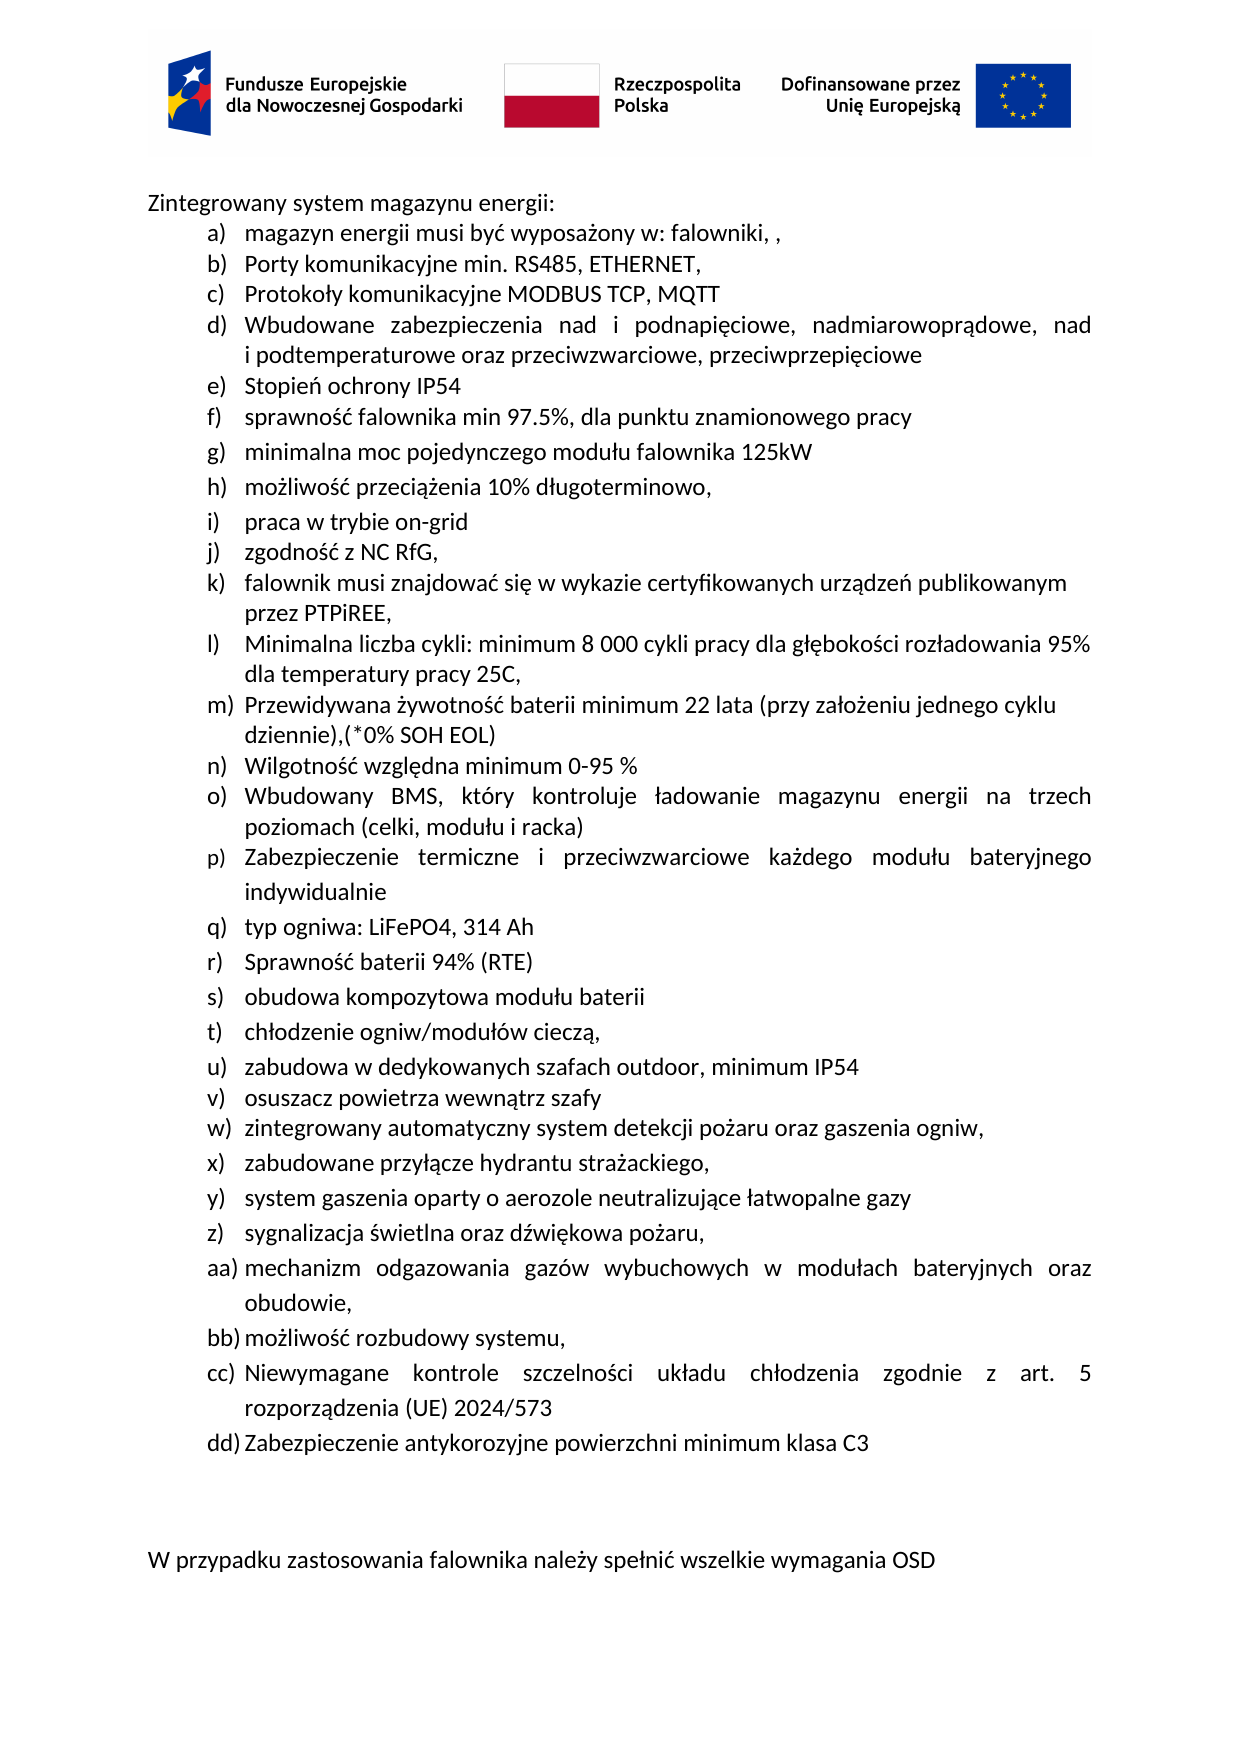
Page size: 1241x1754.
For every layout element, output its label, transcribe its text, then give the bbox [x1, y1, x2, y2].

list możliwość rozbudowy systemu, [207, 1322, 1093, 1353]
list Porty komunikacyjne min. RS485, ETHERNET, [207, 248, 1093, 279]
list Sprawność baterii 94% (RTE) [207, 946, 1093, 977]
list chłodzenie ogniw/modułów cieczą, [207, 1016, 1093, 1047]
list Stopień ochrony IP54 [207, 370, 1093, 401]
list magazyn energii musi być wyposażony w: falowniki, , [207, 218, 1093, 248]
list system gaszenia oparty o aerozole neutralizujące łatwopalne gazy [207, 1182, 1093, 1213]
list osuszacz powietrza wewnątrz szafy [207, 1082, 1093, 1112]
list falownik musi znajdować się w wykazie certyfikowanych urządzeń publikowanym przez PTPiREE, [207, 567, 1093, 628]
list Zabezpieczenie termiczne i przeciwzwarciowe każdego modułu bateryjnego indywidualnie [207, 841, 1093, 907]
list Minimalna liczba cykli: minimum 8 000 cykli pracy dla głębokości rozładowania 95% dla temperatury pracy 25C, [207, 628, 1093, 689]
list typ ogniwa: LiFePO4, 314 Ah [207, 911, 1093, 942]
list minimalna moc pojedynczego modułu falownika 125kW [207, 436, 1093, 466]
text Zintegrowany system magazynu energii: [148, 187, 1093, 218]
list sprawność falownika min 97.5%, dla punktu znamionowego pracy [207, 401, 1093, 431]
list zabudowane przyłącze hydrantu strażackiego, [207, 1147, 1093, 1178]
list obudowa kompozytowa modułu baterii [207, 981, 1093, 1012]
list Niewymagane kontrole szczelności układu chłodzenia zgodnie z art. 5 rozporządzenia (UE) 2024/573 [207, 1357, 1093, 1423]
list sygnalizacja świetlna oraz dźwiękowa pożaru, [207, 1217, 1093, 1248]
list możliwość przeciążenia 10% długoterminowo, [207, 471, 1093, 501]
list zgodność z NC RfG, [207, 536, 1093, 567]
list zabudowa w dedykowanych szafach outdoor, minimum IP54 [207, 1051, 1093, 1082]
text W przypadku zastosowania falownika należy spełnić wszelkie wymagania OSD [148, 1544, 1093, 1575]
list Wilgotność względna minimum 0-95 % [207, 750, 1093, 780]
list mechanizm odgazowania gazów wybuchowych w modułach bateryjnych oraz obudowie, [207, 1252, 1093, 1318]
list Przewidywana żywotność baterii minimum 22 lata (przy założeniu jednego cyklu dziennie),(*0% SOH EOL) [207, 689, 1093, 750]
list Protokoły komunikacyjne MODBUS TCP, MQTT [207, 279, 1093, 309]
list Wbudowane zabezpieczenia nad i podnapięciowe, nadmiarowoprądowe, nad i podtemperaturowe oraz przeciwzwarciowe, przeciwprzepięciowe [207, 309, 1093, 370]
list zintegrowany automatyczny system detekcji pożaru oraz gaszenia ogniw, [207, 1112, 1093, 1143]
list Zabezpieczenie antykorozyjne powierzchni minimum klasa C3 [207, 1427, 1093, 1458]
list praca w trybie on-grid [207, 506, 1093, 536]
list Wbudowany BMS, który kontroluje ładowanie magazynu energii na trzech poziomach (celki, modułu i racka) [207, 780, 1093, 841]
picture [147, 29, 1092, 157]
